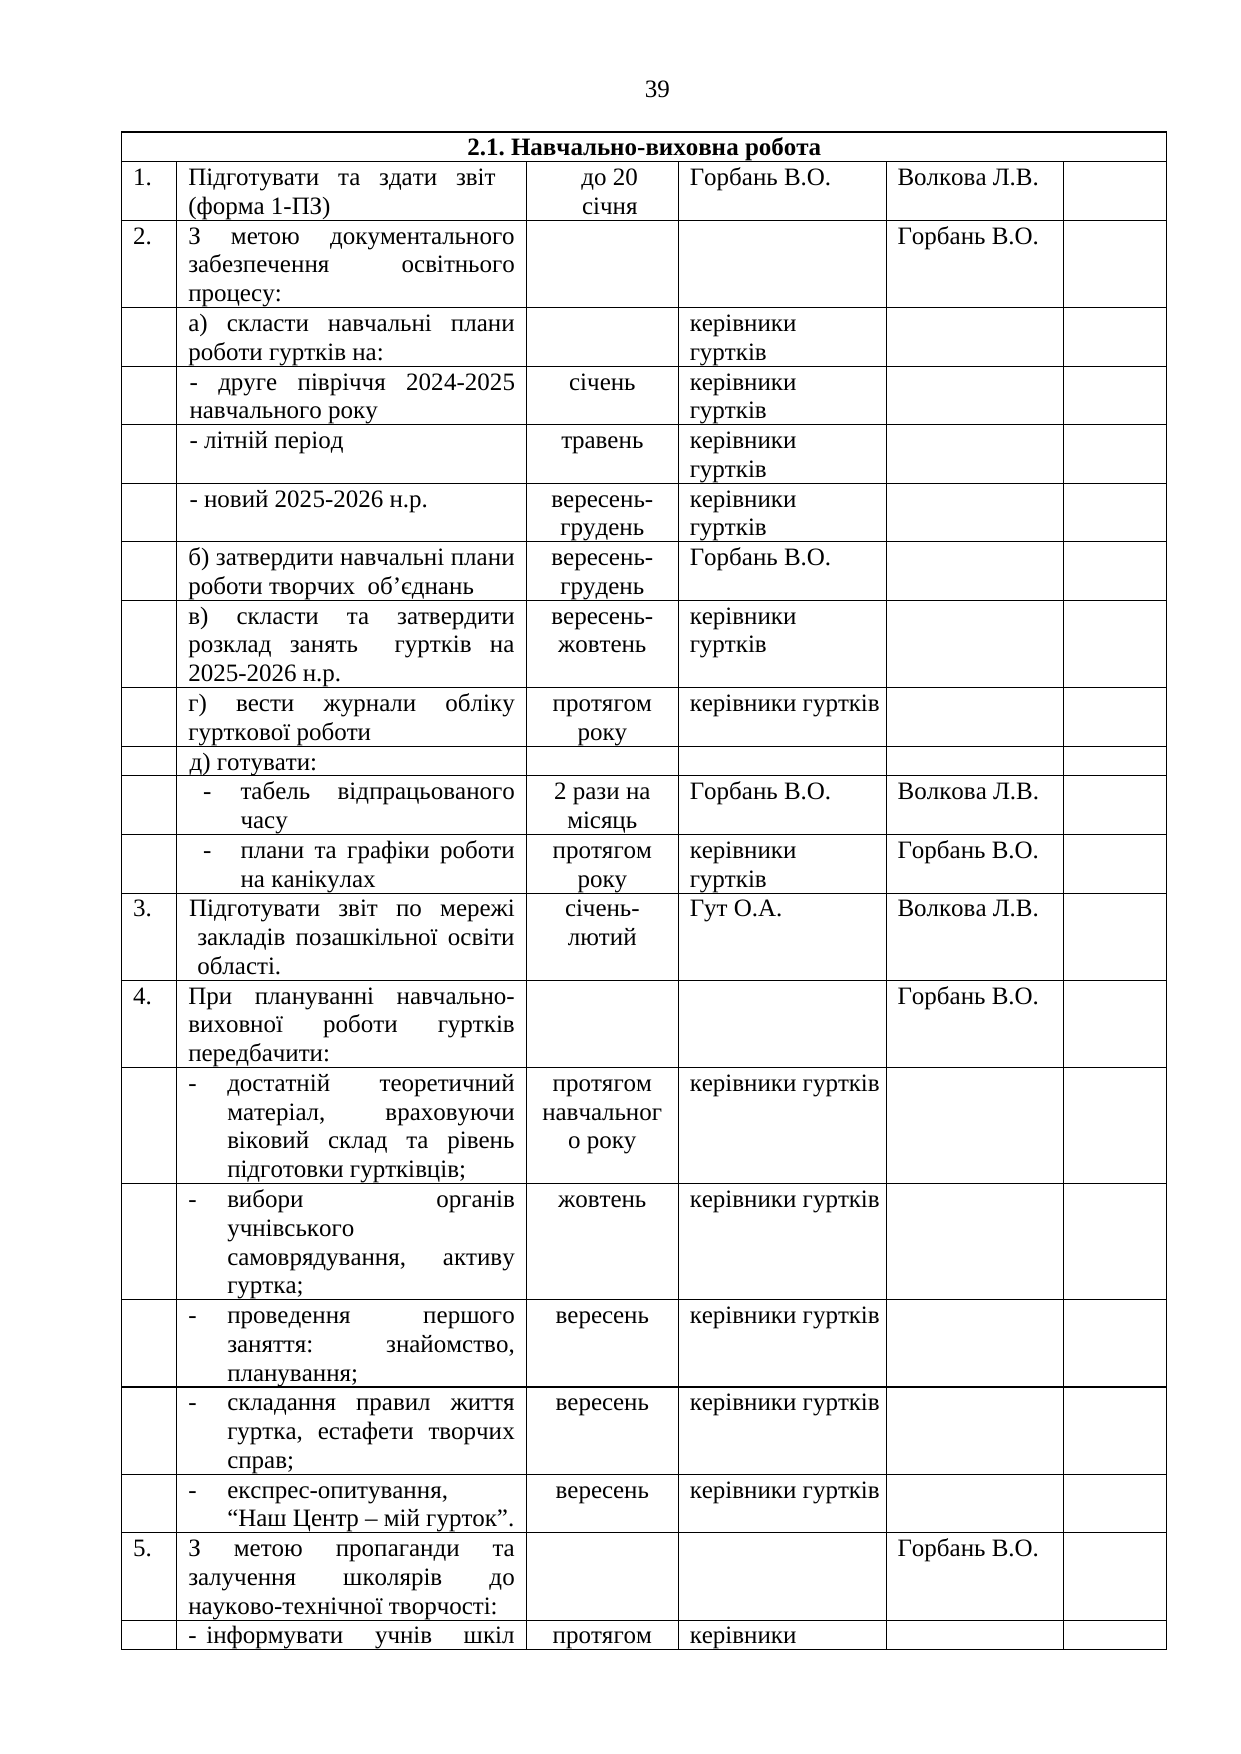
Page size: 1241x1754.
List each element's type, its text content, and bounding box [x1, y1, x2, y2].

table_cell керівники гуртків [679, 835, 886, 892]
table_cell керівники гуртків [679, 367, 886, 424]
table_cell [1064, 308, 1166, 366]
table_cell [887, 1621, 1063, 1649]
table_cell керівники гуртків [679, 1475, 886, 1532]
table_cell Горбань В.О. [887, 221, 1063, 307]
table_cell [122, 1300, 176, 1386]
table_cell Волкова Л.В. [887, 894, 1063, 980]
table_cell протягом року [527, 688, 678, 746]
table_cell табель відпрацьованого часу [177, 776, 526, 834]
table_cell в) скласти та затвердити розклад занять гуртків на 2025-2026 н.р. [177, 601, 526, 687]
table_cell [887, 367, 1063, 424]
table_cell [887, 484, 1063, 541]
table_cell січень [527, 367, 678, 424]
table_cell керівники гуртків [679, 425, 886, 483]
table_cell керівники гуртків [679, 1068, 886, 1183]
table_cell [887, 1475, 1063, 1532]
table_cell [122, 1475, 176, 1532]
table_cell Горбань В.О. [679, 542, 886, 600]
table_cell протягом року [527, 835, 678, 892]
table_cell [1064, 894, 1166, 980]
table_cell 2 рази на місяць [527, 776, 678, 834]
table_cell [122, 1388, 176, 1474]
table_cell [527, 1533, 678, 1619]
table_cell [527, 221, 678, 307]
table_cell керівники гуртків [679, 308, 886, 366]
table_cell Підготувати звіт по мережі закладів позашкільної освіти області. [177, 894, 526, 980]
table_cell [527, 747, 678, 775]
table_cell [1064, 484, 1166, 541]
table_cell [1064, 542, 1166, 600]
table_cell З метою пропаганди та залучення школярів до науково-технічної творчості: [177, 1533, 526, 1619]
table_cell - новий 2025-2026 н.р. [177, 484, 526, 541]
table_cell [1064, 1621, 1166, 1649]
table_cell вересень-грудень [527, 484, 678, 541]
table_cell 2.1. Навчально-виховна робота [122, 133, 1166, 161]
table_cell [1064, 1184, 1166, 1299]
table_cell [1064, 835, 1166, 892]
table_cell вересень [527, 1388, 678, 1474]
table_cell а) скласти навчальні плани роботи гуртків на: [177, 308, 526, 366]
table_cell січень- лютий [527, 894, 678, 980]
table_cell керівники гуртків [679, 1300, 886, 1386]
table_cell [887, 425, 1063, 483]
table_cell [887, 542, 1063, 600]
table_cell керівники гуртків [679, 601, 886, 687]
table_cell вересень-грудень [527, 542, 678, 600]
table_cell [122, 747, 176, 775]
table_cell Гут О.А. [679, 894, 886, 980]
table_cell [1064, 1388, 1166, 1474]
table_cell експрес-опитування, “Наш Центр – мій гуртокˮ. [177, 1475, 526, 1532]
table_cell - літній період [177, 425, 526, 483]
table_cell [887, 1300, 1063, 1386]
table_cell [1064, 1068, 1166, 1183]
table_cell [887, 747, 1063, 775]
table_cell [1064, 747, 1166, 775]
table_cell - друге півріччя 2024-2025 навчального року [177, 367, 526, 424]
table_cell [1064, 1475, 1166, 1532]
table_cell [122, 1068, 176, 1183]
table_cell керівники гуртків [679, 484, 886, 541]
table_cell [122, 601, 176, 687]
table_cell [1064, 221, 1166, 307]
table_cell вересень-жовтень [527, 601, 678, 687]
table_cell [679, 981, 886, 1067]
table_cell [1064, 776, 1166, 834]
table_cell Горбань В.О. [887, 981, 1063, 1067]
table_cell вересень [527, 1475, 678, 1532]
table_cell [122, 688, 176, 746]
table_cell [122, 162, 176, 220]
table_cell керівники гуртків [679, 1184, 886, 1299]
table_cell [122, 367, 176, 424]
table_cell [1064, 1300, 1166, 1386]
table_cell [887, 1388, 1063, 1474]
table_cell [122, 1184, 176, 1299]
table_cell [1064, 1533, 1166, 1619]
table_cell плани та графіки роботи на канікулах [177, 835, 526, 892]
table_cell керівники гуртків [679, 1388, 886, 1474]
table_cell При плануванні навчально-виховної роботи гуртків передбачити: [177, 981, 526, 1067]
table_cell Волкова Л.В. [887, 162, 1063, 220]
table_cell [122, 776, 176, 834]
table_cell [527, 308, 678, 366]
table_cell [679, 1533, 886, 1619]
table_cell [1064, 162, 1166, 220]
table_cell [122, 484, 176, 541]
table_cell [122, 221, 176, 307]
table_cell [122, 425, 176, 483]
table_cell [177, 1621, 526, 1649]
table_cell [122, 894, 176, 980]
table_cell [122, 1533, 176, 1619]
table_cell вересень [527, 1300, 678, 1386]
table_cell [887, 1068, 1063, 1183]
table_cell травень [527, 425, 678, 483]
table_cell д) готувати: [177, 747, 526, 775]
table_cell [1064, 981, 1166, 1067]
table_cell протягом навчального року [527, 1068, 678, 1183]
table_cell [887, 601, 1063, 687]
table_cell керівники гуртків [679, 688, 886, 746]
table_cell [887, 688, 1063, 746]
table_cell [527, 981, 678, 1067]
table_cell жовтень [527, 1184, 678, 1299]
table_cell [887, 308, 1063, 366]
table_cell [887, 1184, 1063, 1299]
table_cell Підготувати та здати звіт (форма 1-ПЗ) [177, 162, 526, 220]
table_cell [122, 835, 176, 892]
table_cell вибори органів учнівського самоврядування, активу гуртка; [177, 1184, 526, 1299]
table_cell проведення першого заняття: знайомство, планування; [177, 1300, 526, 1386]
table_cell до 20 січня [527, 162, 678, 220]
table_cell [122, 308, 176, 366]
table_cell [679, 221, 886, 307]
table_cell протягом року [527, 1621, 678, 1649]
table_cell [1064, 425, 1166, 483]
table_cell г) вести журнали обліку гурткової роботи [177, 688, 526, 746]
table_cell [122, 1621, 176, 1649]
table_cell Горбань В.О. [679, 162, 886, 220]
table_cell Горбань В.О. [679, 776, 886, 834]
table_cell керівники гуртків [679, 1621, 886, 1649]
table_cell Волкова Л.В. [887, 776, 1063, 834]
table_cell Горбань В.О. [887, 1533, 1063, 1619]
table_cell [122, 981, 176, 1067]
table_cell З метою документального забезпечення освітнього процесу: [177, 221, 526, 307]
table_cell [1064, 367, 1166, 424]
table_cell Горбань В.О. [887, 835, 1063, 892]
table_cell достатній теоретичний матеріал, враховуючи віковий склад та рівень підготовки гуртківців; [177, 1068, 526, 1183]
table_cell [1064, 601, 1166, 687]
table_cell [679, 747, 886, 775]
table_cell [1064, 688, 1166, 746]
table_cell [122, 542, 176, 600]
table_cell складання правил життя гуртка, естафети творчих справ; [177, 1388, 526, 1474]
table_cell б) затвердити навчальні плани роботи творчих об’єднань [177, 542, 526, 600]
